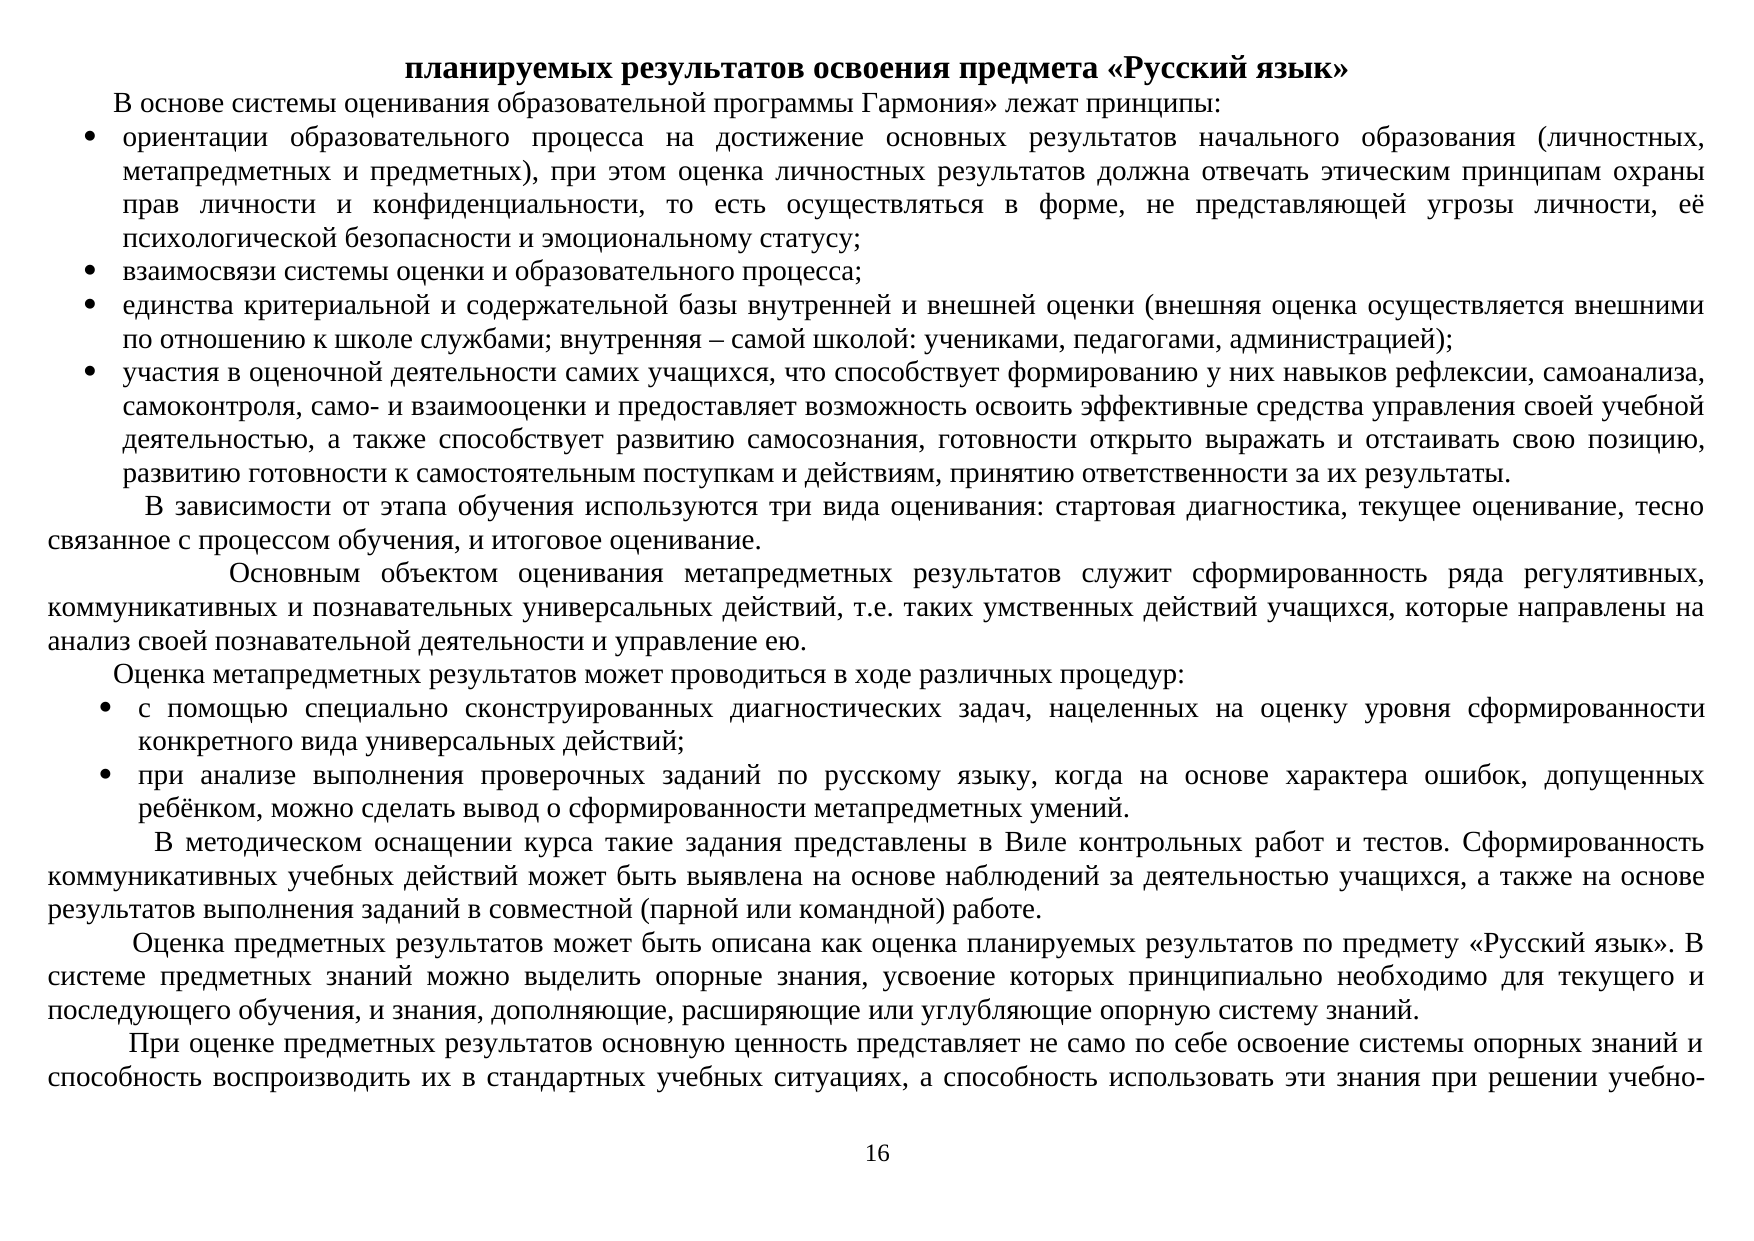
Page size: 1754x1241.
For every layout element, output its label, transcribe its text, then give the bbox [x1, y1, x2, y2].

text В методическом оснащении курса такие задания представлены в Виле контрольных работ и тестов. Сформированность коммуникативных учебных действий может быть выявлена на основе наблюдений за деятельностью учащихся, а также на основе результатов выполнения заданий в совместной (парной или командной) работе. [47, 824, 1707, 925]
list ориентации образовательного процесса на достижение основных результатов начального образования (личностных, метапредметных и предметных), при этом оценка личностных результатов должна отвечать этическим принципам охраны прав личности и конфиденциальности, то есть осуществляться в форме, не представляющей угрозы личности, её психологической безопасности и эмоциональному статусу; [85, 119, 1707, 253]
text В основе системы оценивания образовательной программы Гармония» лежат принципы: [47, 86, 1707, 119]
list при анализе выполнения проверочных заданий по русскому языку, когда на основе характера ошибок, допущенных ребёнком, можно сделать вывод о сформированности метапредметных умений. [100, 757, 1707, 824]
text Основным объектом оценивания метапредметных результатов служит сформированность ряда регулятивных, коммуникативных и познавательных универсальных действий, т.е. таких умственных действий учащихся, которые направлены на анализ своей познавательной деятельности и управление ею. [47, 556, 1707, 656]
list с помощью специально сконструированных диагностических задач, нацеленных на оценку уровня сформированности конкретного вида универсальных действий; [100, 690, 1707, 757]
text Оценка метапредметных результатов может проводиться в ходе различных процедур: [47, 656, 1707, 690]
text планируемых результатов освоения предмета «Русский язык» [47, 47, 1707, 86]
text В зависимости от этапа обучения используются три вида оценивания: стартовая диагностика, текущее оценивание, тесно связанное с процессом обучения, и итоговое оценивание. [47, 488, 1707, 556]
list единства критериальной и содержательной базы внутренней и внешней оценки (внешняя оценка осуществляется внешними по отношению к школе службами; внутренняя – самой школой: учениками, педагогами, администрацией); [85, 287, 1707, 354]
list участия в оценочной деятельности самих учащихся, что способствует формированию у них навыков рефлексии, самоанализа, самоконтроля, само- и взаимооценки и предоставляет возможность освоить эффективные средства управления своей учебной деятельностью, а также способствует развитию самосознания, готовности открыто выражать и отстаивать свою позицию, развитию готовности к самостоятельным поступкам и действиям, принятию ответственности за их результаты. [85, 354, 1707, 488]
list взаимосвязи системы оценки и образовательного процесса; [85, 253, 1707, 287]
text Оценка предметных результатов может быть описана как оценка планируемых результатов по предмету «Русский язык». В системе предметных знаний можно выделить опорные знания, усвоение которых принципиально необходимо для текущего и последующего обучения, и знания, дополняющие, расширяющие или углубляющие опорную систему знаний. [47, 925, 1707, 1025]
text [47, 1025, 1707, 1092]
